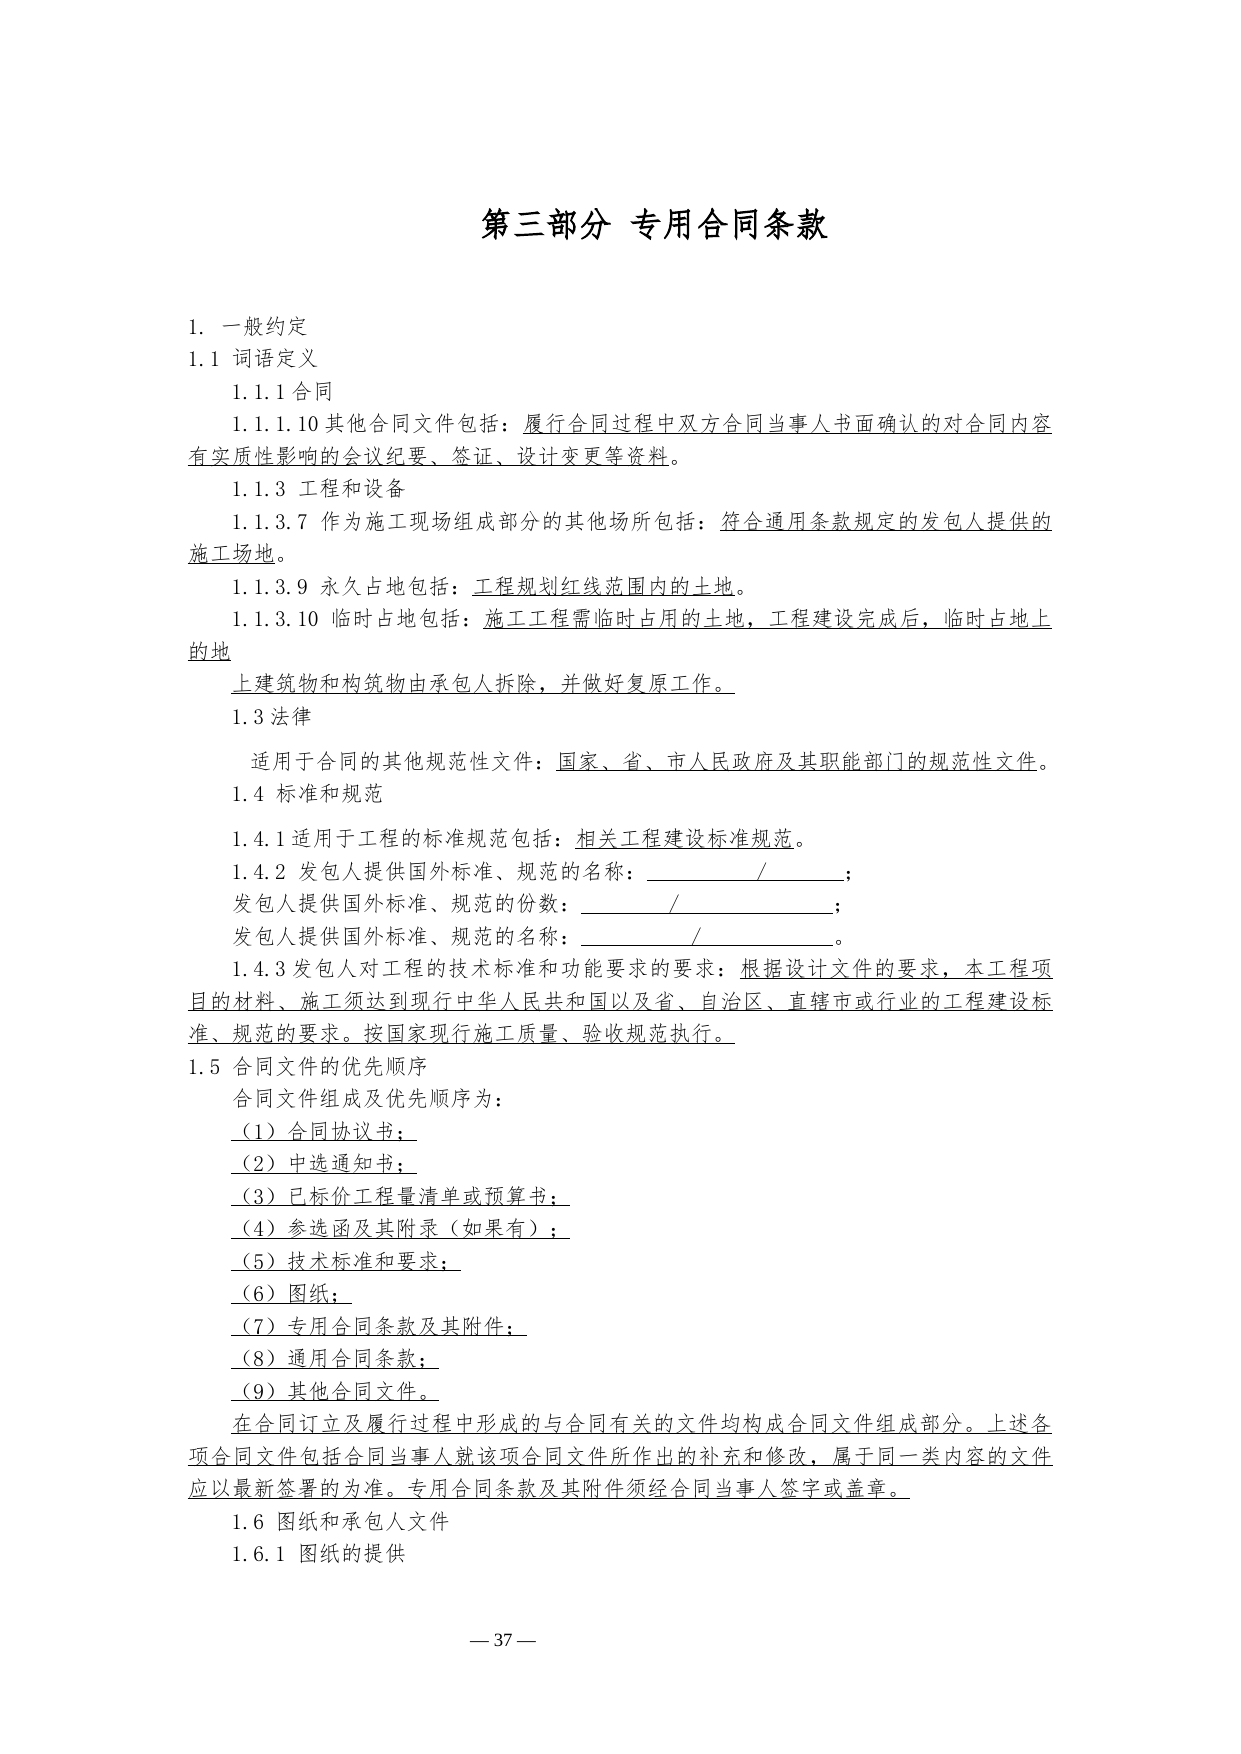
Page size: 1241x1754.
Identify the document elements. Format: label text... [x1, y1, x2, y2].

text 1.1.1.10其他合同文件包括：履行合同过程中双方合同当事人书面确认的对合同内容有实质性影响的会议纪要、签证、设计变更等资料。 [187, 406, 1053, 471]
text （1）合同协议书； [187, 1113, 1053, 1146]
text 合同文件组成及优先顺序为： [187, 1081, 1053, 1113]
text （6）图纸； [187, 1276, 1053, 1308]
text 1.1.3 工程和设备 [187, 471, 1053, 503]
text 第三部分 专用合同条款 [187, 189, 1053, 254]
text 1. 一般约定 [187, 308, 1053, 341]
text 1.1.1合同 [187, 373, 1053, 406]
text 在合同订立及履行过程中形成的与合同有关的文件均构成合同文件组成部分。上述各项合同文件包括合同当事人就该项合同文件所作出的补充和修改，属于同一类内容的文件，应以最新签署的为准。专用合同条款及其附件须经合同当事人签字或盖章。 [187, 1466, 1053, 1503]
text 适用于合同的其他规范性文件：国家、省、市人民政府及其职能部门的规范性文件。 [249, 743, 1053, 776]
text 1.4.3发包人对工程的技术标准和功能要求的要求：根据设计文件的要求，本工程项目的材料、施工须达到现行中华人民共和国以及省、自治区、直辖市或行业的工程建设标准、规范的要求。按国家现行施工质量、验收规范执行。 [187, 1011, 1053, 1048]
text 发包人提供国外标准、规范的名称： / 。 [187, 918, 1053, 951]
text 1.6.1 图纸的提供 [187, 1536, 1053, 1568]
text 1.4.2 发包人提供国外标准、规范的名称： / ； [187, 853, 1053, 886]
text （7）专用合同条款及其附件； [187, 1308, 1053, 1341]
text （3）已标价工程量清单或预算书； [187, 1178, 1053, 1211]
text （9）其他合同文件。 [187, 1373, 1053, 1406]
text 1.3法律 [187, 698, 1053, 731]
text 1.4.1适用于工程的标准规范包括：相关工程建设标准规范。 [187, 821, 1053, 853]
text （8）通用合同条款； [187, 1341, 1053, 1373]
text 在合同订立及履行过程中形成的与合同有关的文件均构成合同文件组成部分。上述各项合同文件包括合同当事人就该项合同文件所作出的补充和修改，属于同一类内容的文件，应以最新签署的为准。专用合同条款及其附件须经合同当事人签字或盖章。 [187, 1406, 1053, 1465]
text 1.5 合同文件的优先顺序 [187, 1048, 1053, 1081]
text 1.1.3.7 作为施工现场组成部分的其他场所包括：符合通用条款规定的发包人提供的施工场地。 [187, 503, 1053, 568]
text 1.1 词语定义 [187, 341, 1053, 373]
text 1.6 图纸和承包人文件 [187, 1503, 1053, 1536]
text 1.1.3.9 永久占地包括：工程规划红线范围内的土地。 [187, 568, 1053, 601]
text 1.1.3.10 临时占地包括：施工工程需临时占用的土地，工程建设完成后，临时占地上的地 [187, 601, 1053, 666]
text 1.4.3发包人对工程的技术标准和功能要求的要求：根据设计文件的要求，本工程项目的材料、施工须达到现行中华人民共和国以及省、自治区、直辖市或行业的工程建设标准、规范的要求。按国家现行施工质量、验收规范执行。 [187, 951, 1053, 1010]
text 1.4 标准和规范 [187, 776, 1053, 808]
text （4）参选函及其附录（如果有）； [187, 1211, 1053, 1243]
text （5）技术标准和要求； [187, 1243, 1053, 1276]
text （2）中选通知书； [187, 1146, 1053, 1178]
text 上建筑物和构筑物由承包人拆除，并做好复原工作。 [187, 666, 1053, 698]
text 发包人提供国外标准、规范的份数： / ； [187, 886, 1053, 918]
